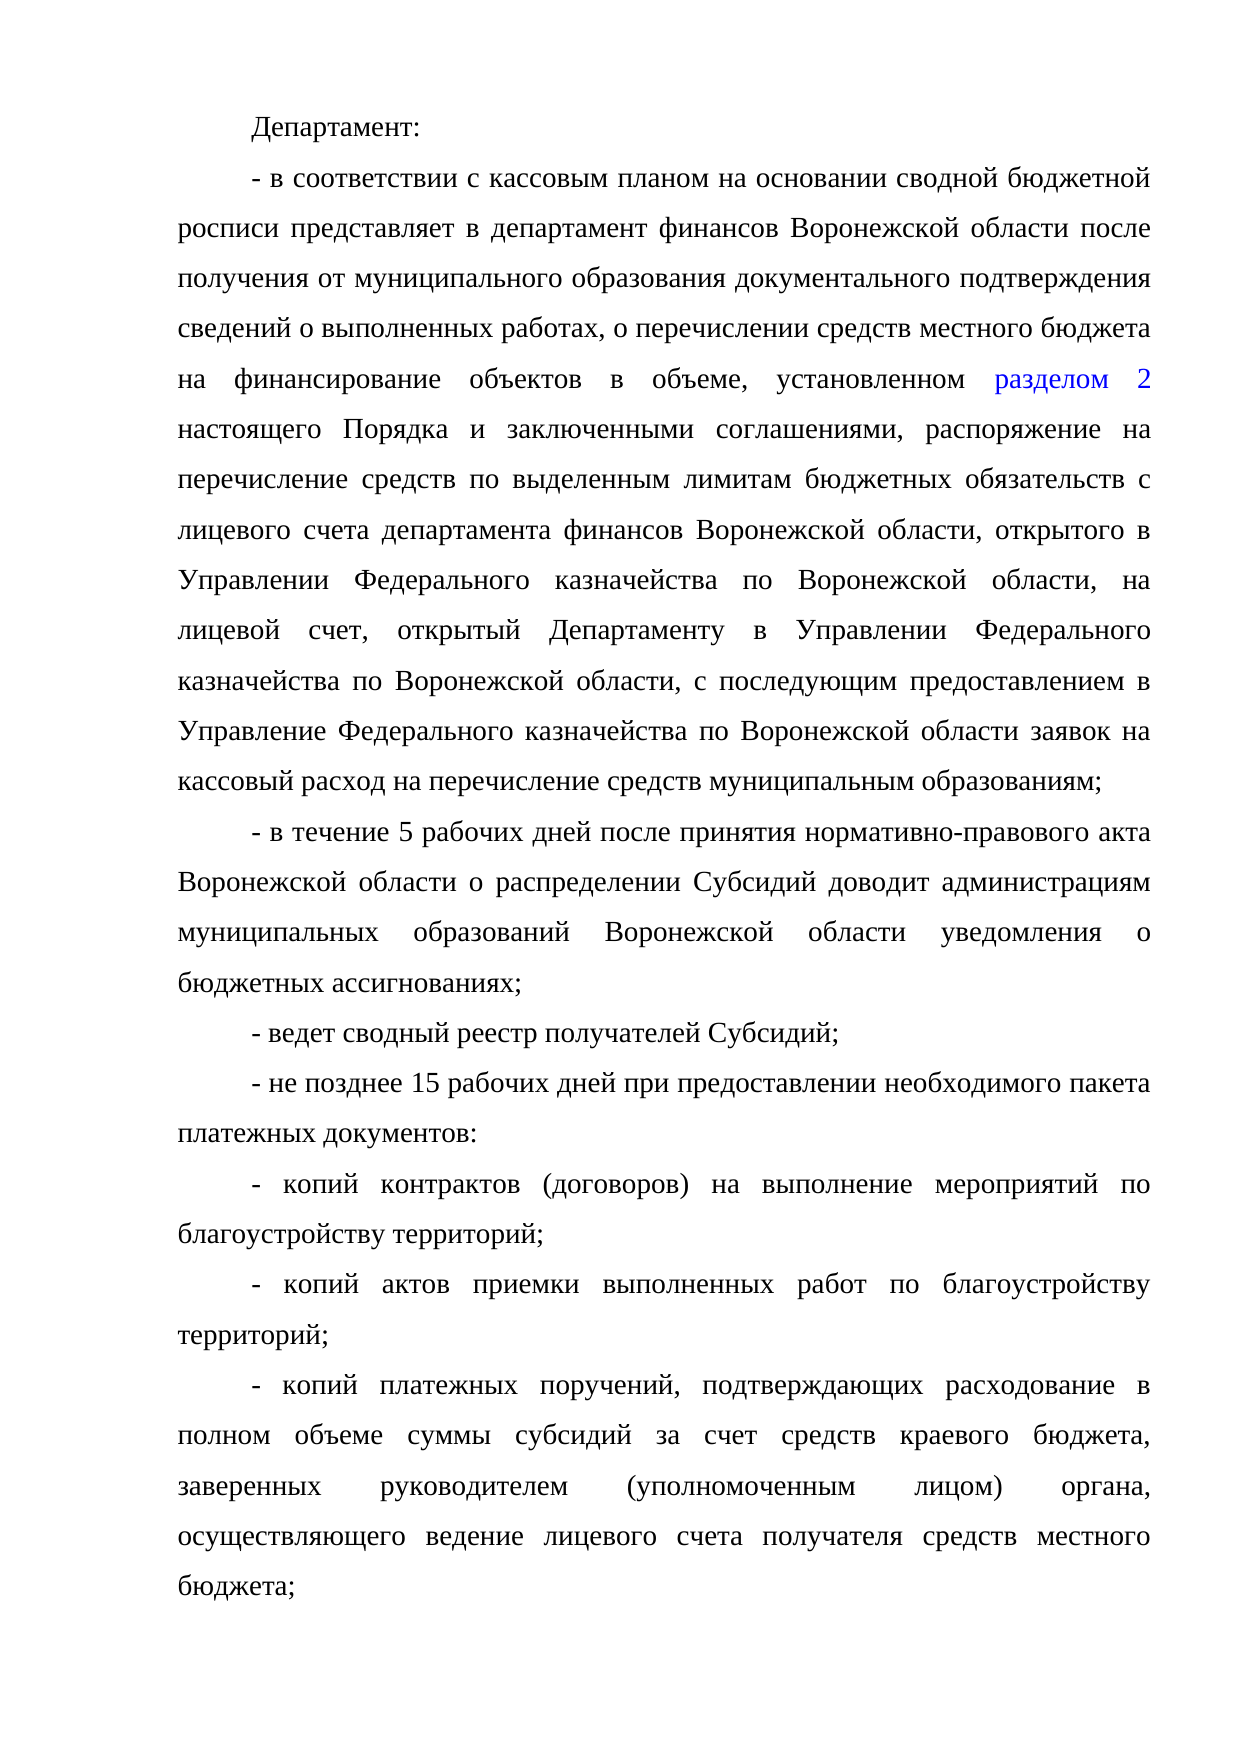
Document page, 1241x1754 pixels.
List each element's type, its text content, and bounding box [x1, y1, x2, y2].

text - копий актов приемки выполненных работ по благоустройству территорий; [177, 1267, 1152, 1350]
text - не позднее 15 рабочих дней при предоставлении необходимого пакета платежных документов: [177, 1065, 1152, 1149]
text - копий платежных поручений, подтверждающих расходование в полном объеме суммы субсидий за счет средств краевого бюджета, заверенных руководителем (уполномоченным лицом) органа, осуществляющего ведение лицевого счета получателя средств местного бюджета; [177, 1367, 1152, 1602]
text - копий контрактов (договоров) на выполнение мероприятий по благоустройству территорий; [177, 1166, 1152, 1250]
text - ведет сводный реестр получателей Субсидий; [177, 1015, 1152, 1048]
text Департамент: [177, 109, 1152, 143]
text - в течение 5 рабочих дней после принятия нормативно-правового акта Воронежской области о распределении Субсидий доводит администрациям муниципальных образований Воронежской области уведомления о бюджетных ассигнованиях; [177, 814, 1152, 998]
text - в соответствии с кассовым планом на основании сводной бюджетной росписи представляет в департамент финансов Воронежской области после получения от муниципального образования документального подтверждения сведений о выполненных работах, о перечислении средств местного бюджета на финансирование объектов в объеме, установленном разделом 2 настоящего Порядка и заключенными соглашениями, распоряжение на перечисление средств по выделенным лимитам бюджетных обязательств с лицевого счета департамента финансов Воронежской области, открытого в Управлении Федерального казначейства по Воронежской области, на лицевой счет, открытый Департаменту в Управлении Федерального казначейства по Воронежской области, с последующим предоставлением в Управление Федерального казначейства по Воронежской области заявок на кассовый расход на перечисление средств муниципальным образованиям; [177, 160, 1152, 797]
